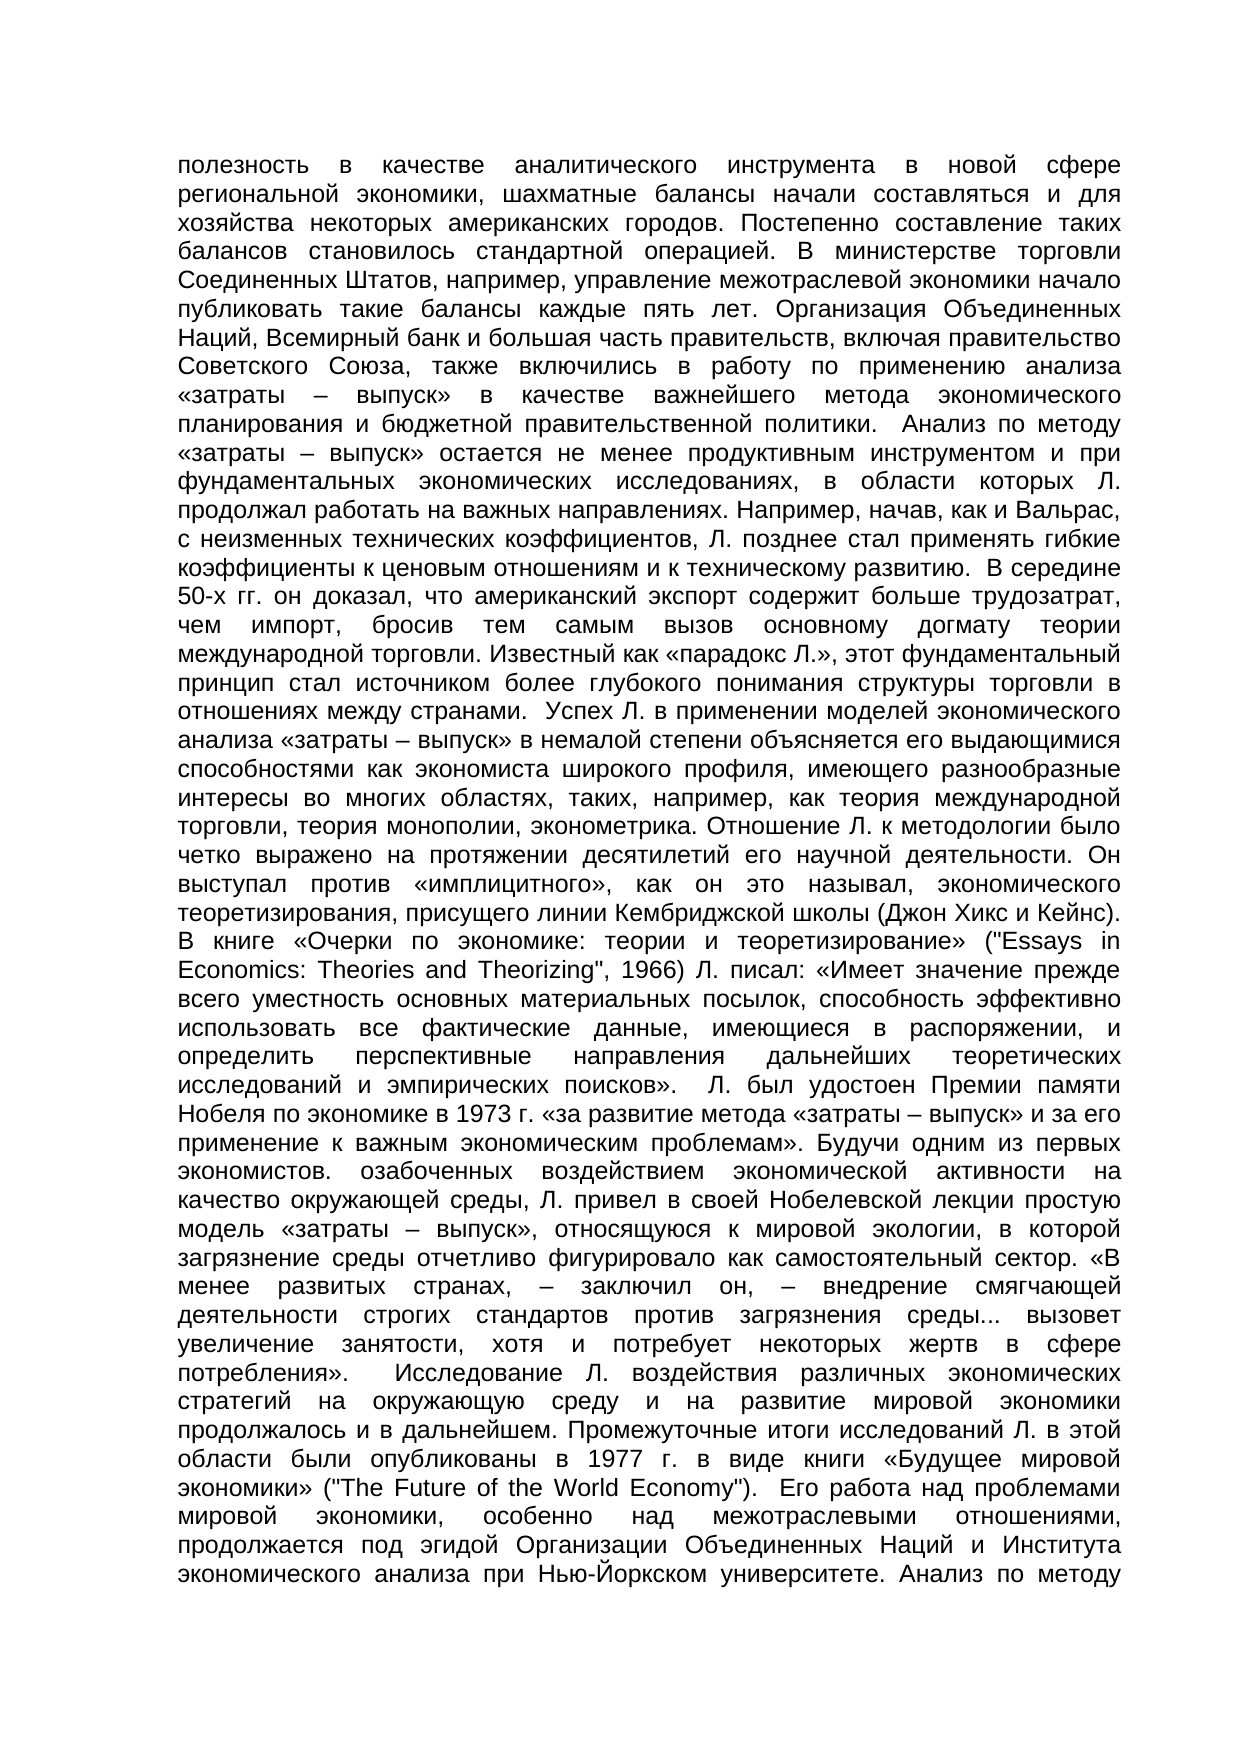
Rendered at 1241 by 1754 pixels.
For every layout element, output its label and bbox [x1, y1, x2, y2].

text [177, 150, 1122, 1587]
